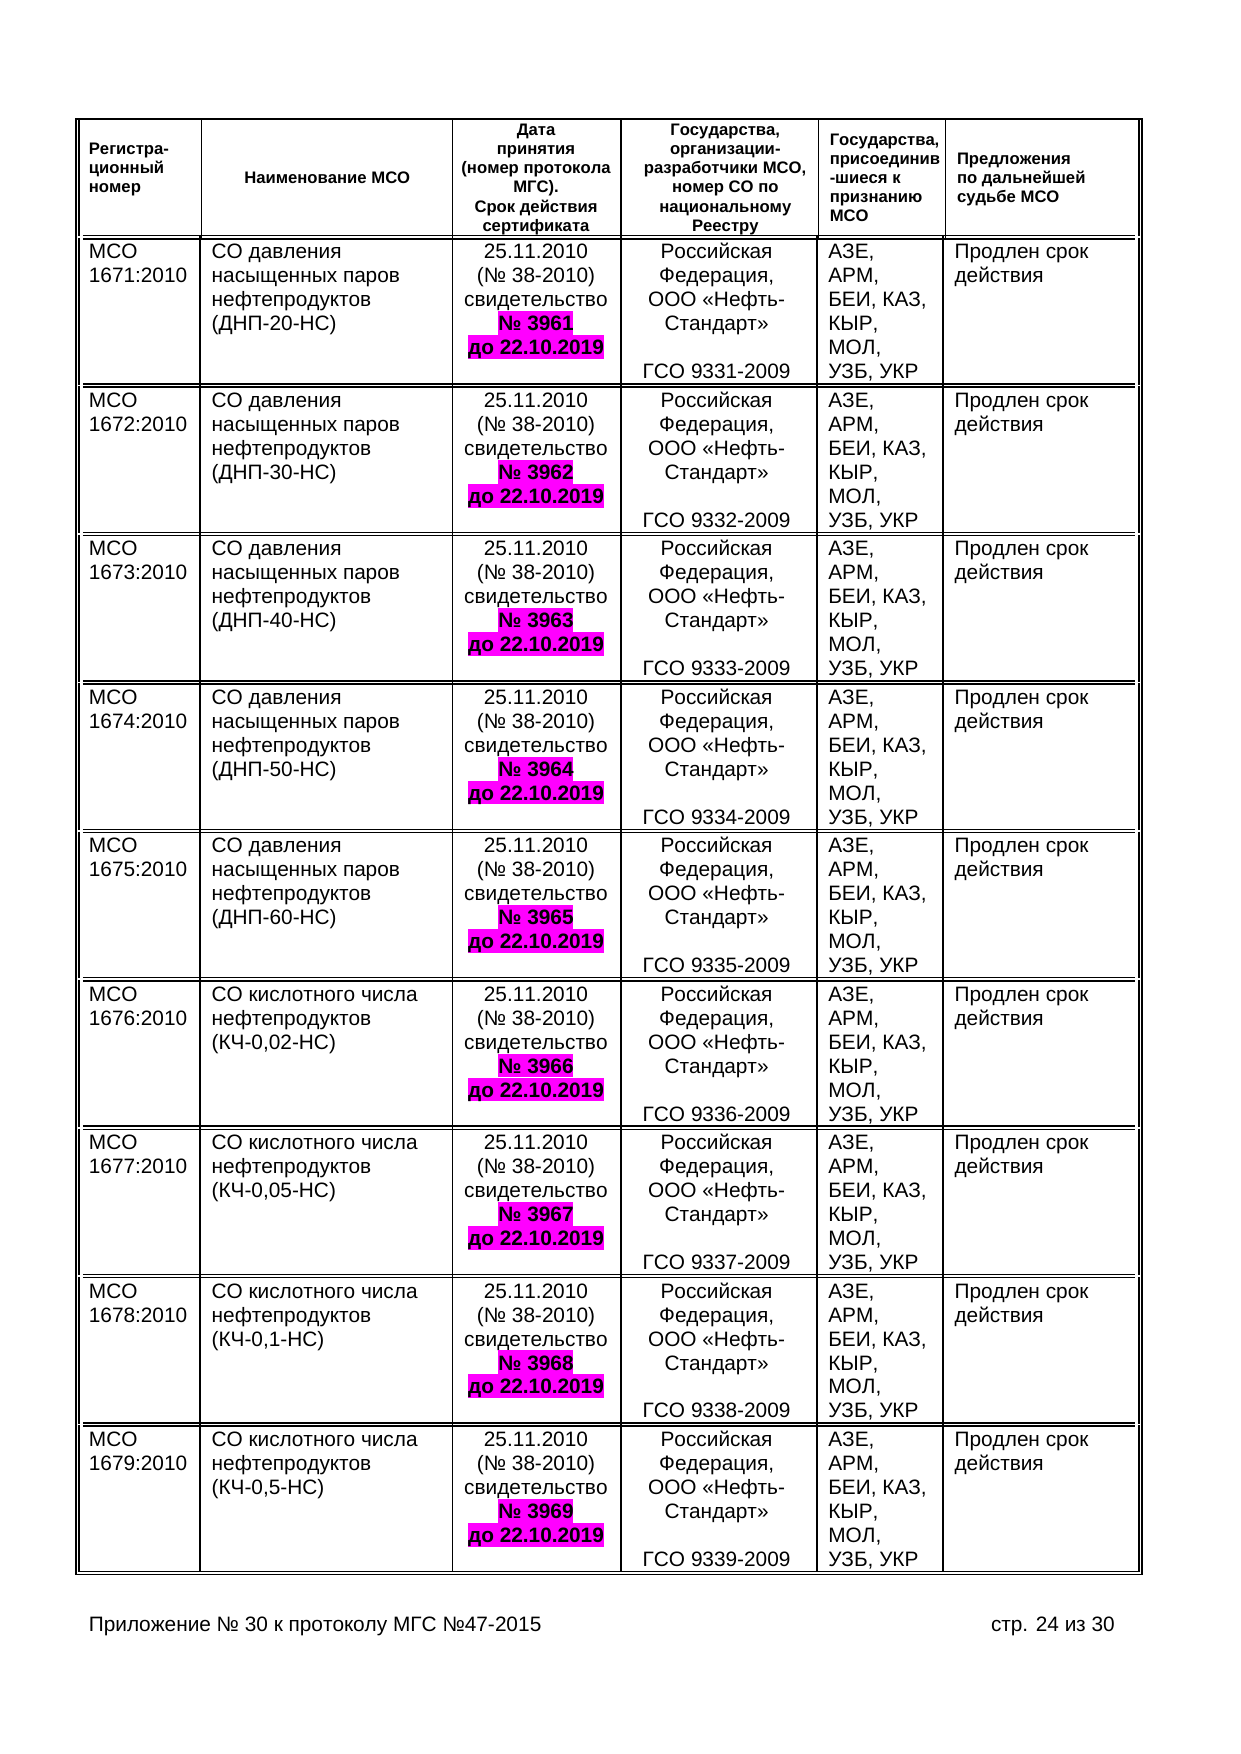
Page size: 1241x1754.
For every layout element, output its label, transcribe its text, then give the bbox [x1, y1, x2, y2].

table_cell Продлен срок действия [944, 1422, 1140, 1571]
table_cell Продлен срок действия [944, 680, 1140, 828]
table_header Государства, организации-разработчики МСО, номер СО по национальному Реестру [622, 120, 818, 235]
table_cell МСО 1676:2010 [78, 977, 199, 1125]
table_cell МСО 1674:2010 [78, 680, 199, 828]
table_cell АЗЕ, АРМ, БЕИ, КАЗ, КЫР, МОЛ, УЗБ, УКР [818, 1427, 942, 1571]
table_header Государства, присоединив-шиеся к признанию МСО [819, 120, 945, 235]
table_cell СО кислотного числа нефтепродуктов (КЧ-0,05-НС) [201, 1130, 452, 1274]
table_cell МСО 1672:2010 [78, 383, 199, 532]
table_cell СО кислотного числа нефтепродуктов (КЧ-0,5-НС) [201, 1427, 452, 1571]
table_cell АЗЕ, АРМ, БЕИ, КАЗ, КЫР, МОЛ, УЗБ, УКР [818, 1278, 942, 1422]
table_cell МСО 1675:2010 [78, 829, 199, 977]
table_cell Продлен срок действия [944, 1274, 1140, 1422]
table_cell Российская Федерация, ООО «Нефть-Стандарт» ГСО 9331-2009 [622, 240, 816, 383]
table_cell МСО 1678:2010 [78, 1274, 199, 1422]
table_cell АЗЕ, АРМ, БЕИ, КАЗ, КЫР, МОЛ, УЗБ, УКР [818, 685, 942, 828]
table_cell Продлен срок действия [944, 977, 1140, 1125]
table_cell 25.11.2010 (№ 38-2010) свидетельство № 3962 до 22.10.2019 [453, 388, 620, 532]
table_cell Российская Федерация, ООО «Нефть-Стандарт» ГСО 9339-2009 [622, 1427, 816, 1571]
table_cell Продлен срок действия [944, 235, 1140, 383]
table_cell СО давления насыщенных паров нефтепродуктов (ДНП-30-НС) [201, 388, 452, 532]
table_cell СО давления насыщенных паров нефтепродуктов (ДНП-60-НС) [201, 833, 452, 977]
table_cell Продлен срок действия [944, 1125, 1140, 1274]
table_cell 25.11.2010 (№ 38-2010) свидетельство № 3961 до 22.10.2019 [453, 240, 620, 383]
table_cell СО давления насыщенных паров нефтепродуктов (ДНП-20-НС) [201, 240, 452, 383]
table_cell СО кислотного числа нефтепродуктов (КЧ-0,02-НС) [201, 982, 452, 1125]
table_cell МСО 1671:2010 [78, 235, 199, 383]
table_cell Продлен срок действия [944, 383, 1140, 532]
table_cell СО давления насыщенных паров нефтепродуктов (ДНП-40-НС) [201, 536, 452, 680]
table_cell МСО 1673:2010 [78, 532, 199, 680]
table_header Наименование МСО [202, 120, 452, 235]
table_cell Российская Федерация, ООО «Нефть-Стандарт» ГСО 9335-2009 [622, 833, 816, 977]
table_cell 25.11.2010 (№ 38-2010) свидетельство № 3969 до 22.10.2019 [453, 1427, 620, 1571]
table_header Дата принятия (номер протокола МГС). Срок действия сертификата [453, 120, 620, 235]
table_cell 25.11.2010 (№ 38-2010) свидетельство № 3966 до 22.10.2019 [453, 982, 620, 1125]
table_cell 25.11.2010 (№ 38-2010) свидетельство № 3967 до 22.10.2019 [453, 1130, 620, 1274]
table_header Регистра-ционный номер [80, 120, 201, 235]
table_cell Российская Федерация, ООО «Нефть-Стандарт» ГСО 9334-2009 [622, 685, 816, 828]
table_cell 25.11.2010 (№ 38-2010) свидетельство № 3964 до 22.10.2019 [453, 685, 620, 828]
table_cell АЗЕ, АРМ, БЕИ, КАЗ, КЫР, МОЛ, УЗБ, УКР [818, 833, 942, 977]
table_cell МСО 1677:2010 [78, 1125, 199, 1274]
table_cell 25.11.2010 (№ 38-2010) свидетельство № 3963 до 22.10.2019 [453, 536, 620, 680]
table_header Предложения по дальнейшей судьбе МСО [946, 120, 1138, 235]
table_cell СО кислотного числа нефтепродуктов (КЧ-0,1-НС) [201, 1278, 452, 1422]
table_cell СО давления насыщенных паров нефтепродуктов (ДНП-50-НС) [201, 685, 452, 828]
table_cell Российская Федерация, ООО «Нефть-Стандарт» ГСО 9336-2009 [622, 982, 816, 1125]
table_cell Российская Федерация, ООО «Нефть-Стандарт» ГСО 9332-2009 [622, 388, 816, 532]
table_cell Продлен срок действия [944, 532, 1140, 680]
table_cell Российская Федерация, ООО «Нефть-Стандарт» ГСО 9337-2009 [622, 1130, 816, 1274]
table_cell АЗЕ, АРМ, БЕИ, КАЗ, КЫР, МОЛ, УЗБ, УКР [818, 536, 942, 680]
table_cell 25.11.2010 (№ 38-2010) свидетельство № 3965 до 22.10.2019 [453, 833, 620, 977]
table_cell 25.11.2010 (№ 38-2010) свидетельство № 3968 до 22.10.2019 [453, 1278, 620, 1422]
table_cell АЗЕ, АРМ, БЕИ, КАЗ, КЫР, МОЛ, УЗБ, УКР [818, 240, 942, 383]
table_cell АЗЕ, АРМ, БЕИ, КАЗ, КЫР, МОЛ, УЗБ, УКР [818, 388, 942, 532]
table_cell АЗЕ, АРМ, БЕИ, КАЗ, КЫР, МОЛ, УЗБ, УКР [818, 982, 942, 1125]
table_cell Российская Федерация, ООО «Нефть-Стандарт» ГСО 9333-2009 [622, 536, 816, 680]
table_cell Российская Федерация, ООО «Нефть-Стандарт» ГСО 9338-2009 [622, 1278, 816, 1422]
table_cell АЗЕ, АРМ, БЕИ, КАЗ, КЫР, МОЛ, УЗБ, УКР [818, 1130, 942, 1274]
table_cell Продлен срок действия [944, 829, 1140, 977]
table_cell МСО 1679:2010 [78, 1422, 199, 1571]
